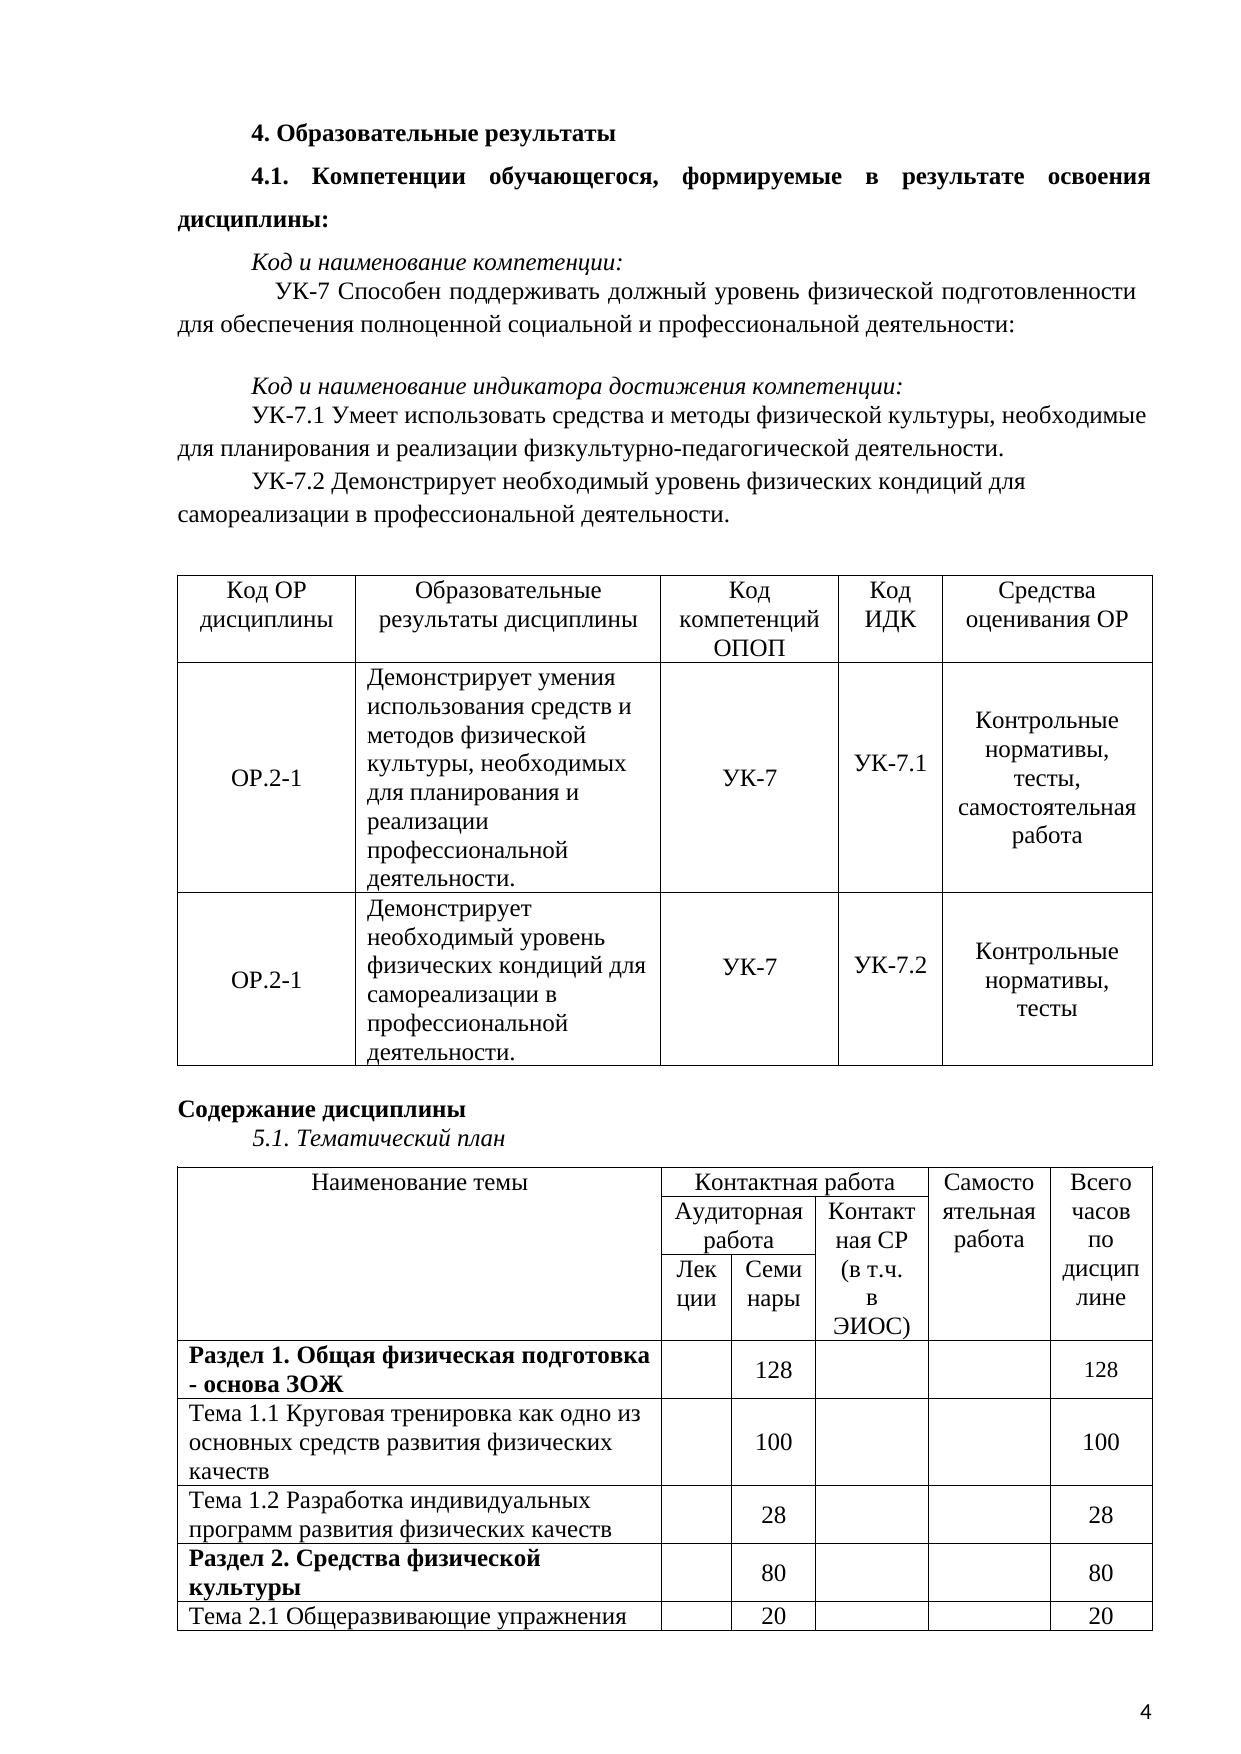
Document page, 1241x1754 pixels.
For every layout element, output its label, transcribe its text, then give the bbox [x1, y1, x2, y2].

table_cell Контрольные нормативы, тесты [943, 893, 1152, 1065]
table_cell 100 [1051, 1399, 1152, 1485]
table_cell Раздел 1. Общая физическая подготовка - основа ЗОЖ [178, 1341, 661, 1398]
table_cell [929, 1341, 1050, 1398]
list 5.1. Тематический план [252, 1123, 1152, 1152]
table_cell Демонстрирует умения использования средств и методов физической культуры, необходимых для планирования и реализации профессиональной деятельности. [356, 663, 660, 892]
table_cell [929, 1602, 1050, 1630]
table_cell 80 [732, 1544, 815, 1601]
table_header Всего часов по дисциплине [1051, 1168, 1152, 1340]
table_header Код ИДК [839, 576, 942, 662]
table_cell ОР.2-1 [178, 663, 355, 892]
table_cell УК-7 [661, 893, 838, 1065]
table_cell [816, 1399, 928, 1485]
table_cell Демонстрирует необходимый уровень физических кондиций для самореализации в профессиональной деятельности. [356, 893, 660, 1065]
table_cell 28 [732, 1486, 815, 1543]
table_header Наименование темы [178, 1168, 661, 1340]
table_cell 128 [1051, 1341, 1152, 1398]
table_header Средства оценивания ОР [943, 576, 1152, 662]
table_header Самостоятельная работа [929, 1168, 1050, 1340]
table_cell [929, 1399, 1050, 1485]
table_cell 80 [1051, 1544, 1152, 1601]
table_cell 100 [732, 1399, 815, 1485]
table_cell Аудиторная работа [662, 1197, 815, 1254]
table_cell УК-7.2 [839, 893, 942, 1065]
table_cell [816, 1486, 928, 1543]
table_cell Лекции [662, 1255, 731, 1340]
text 4.1. Компетенции обучающегося, формируемые в результате освоения дисциплины: [177, 161, 1152, 233]
table_cell [816, 1544, 928, 1601]
table_cell Тема 1.2 Разработка индивидуальных программ развития физических качеств [178, 1486, 661, 1543]
table_cell Контактная СР (в т.ч. в ЭИОС) [816, 1197, 928, 1340]
table_cell [816, 1602, 928, 1630]
table_cell Контрольные нормативы, тесты, самостоятельная работа [943, 663, 1152, 892]
table_cell [662, 1341, 731, 1398]
text 4. Образовательные результаты [177, 118, 1152, 147]
table_cell [662, 1486, 731, 1543]
table_cell 20 [1051, 1602, 1152, 1630]
table_cell [662, 1602, 731, 1630]
table_header Код ОР дисциплины [178, 576, 355, 662]
table_cell Раздел 2. Средства физической культуры [178, 1544, 661, 1601]
table_cell Семинары [732, 1255, 815, 1340]
table_cell 28 [1051, 1486, 1152, 1543]
table_cell [816, 1341, 928, 1398]
table_header Код компетенций ОПОП [661, 576, 838, 662]
text УК-7 Способен поддерживать должный уровень физической подготовленности для обеспечения полноценной социальной и профессиональной деятельности: [177, 276, 1138, 338]
table_cell Тема 1.1 Круговая тренировка как одно из основных средств развития физических качеств [178, 1399, 661, 1485]
table_cell 128 [732, 1341, 815, 1398]
table_cell [929, 1544, 1050, 1601]
table_cell УК-7 [661, 663, 838, 892]
table_cell ОР.2-1 [178, 893, 355, 1065]
text Код и наименование компетенции: [177, 247, 1138, 276]
table_header Образовательные результаты дисциплины [356, 576, 660, 662]
text Содержание дисциплины [177, 1094, 1152, 1123]
table_cell Тема 2.1 Общеразвивающие упражнения [178, 1602, 661, 1630]
table_cell 20 [732, 1602, 815, 1630]
table_cell [662, 1399, 731, 1485]
text Код и наименование индикатора достижения компетенции: [177, 371, 1138, 400]
text УК-7.1 Умеет использовать средства и методы физической культуры, необходимые для планирования и реализации физкультурно-педагогической деятельности. [177, 400, 1152, 462]
text УК-7.2 Демонстрирует необходимый уровень физических кондиций для самореализации в профессиональной деятельности. [177, 466, 1152, 528]
table_cell [662, 1544, 731, 1601]
table_cell [929, 1486, 1050, 1543]
table_header Контактная работа [662, 1168, 928, 1196]
table_cell УК-7.1 [839, 663, 942, 892]
